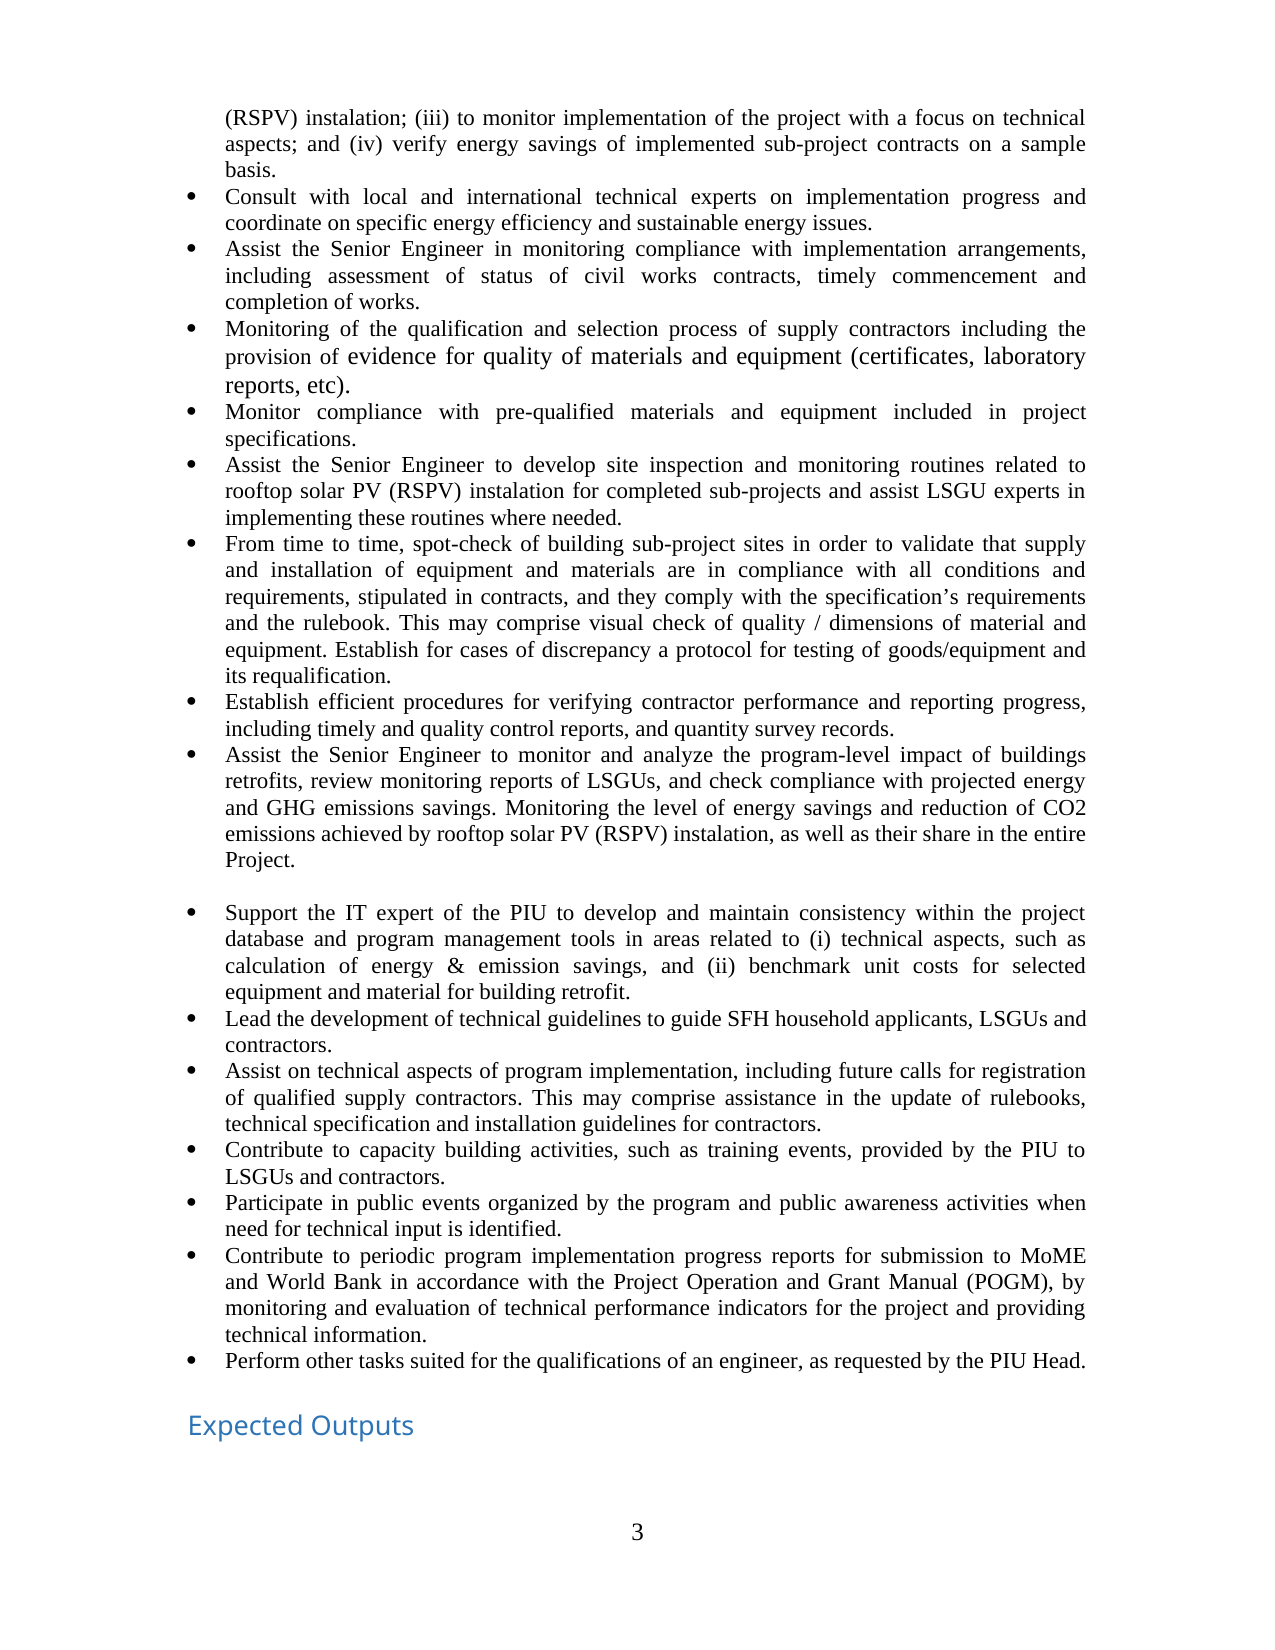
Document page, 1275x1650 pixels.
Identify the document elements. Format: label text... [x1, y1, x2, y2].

list Assist the Senior Engineer to develop site inspection and monitoring routines related to rooftop solar PV (RSPV) instalation for completed sub-projects and assist LSGU experts in implementing these routines where needed. [187, 451, 1087, 530]
list Monitor compliance with pre-qualified materials and equipment included in project specifications. [187, 398, 1087, 451]
list Lead the development of technical guidelines to guide SFH household applicants, LSGUs and contractors. [187, 1004, 1087, 1057]
list Support the IT expert of the PIU to develop and maintain consistency within the project database and program management tools in areas related to (i) technical aspects, such as calculation of energy & emission savings, and (ii) benchmark unit costs for selected equipment and material for building retrofit. [187, 899, 1087, 1004]
list Assist the Senior Engineer in monitoring compliance with implementation arrangements, including assessment of status of civil works contracts, timely commencement and completion of works. [187, 236, 1087, 314]
list Contribute to periodic program implementation progress reports for submission to MoME and World Bank in accordance with the Project Operation and Grant Manual (POGM), by monitoring and evaluation of technical performance indicators for the project and providing technical information. [187, 1242, 1087, 1347]
subtitle Expected Outputs [187, 1406, 1087, 1443]
list Contribute to capacity building activities, such as training events, provided by the PIU to LSGUs and contractors. [187, 1136, 1087, 1189]
list Assist on technical aspects of program implementation, including future calls for registration of qualified supply contractors. This may comprise assistance in the update of rulebooks, technical specification and installation guidelines for contractors. [187, 1057, 1087, 1136]
list From time to time, spot-check of building sub-project sites in order to validate that supply and installation of equipment and materials are in compliance with all conditions and requirements, stipulated in contracts, and they comply with the specification’s requirements and the rulebook. This may comprise visual check of quality / dimensions of material and equipment. Establish for cases of discrepancy a protocol for testing of goods/equipment and its requalification. [187, 530, 1087, 688]
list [187, 104, 1087, 183]
list Consult with local and international technical experts on implementation progress and coordinate on specific energy efficiency and sustainable energy issues. [187, 183, 1087, 236]
list Perform other tasks suited for the qualifications of an engineer, as requested by the PIU Head. [187, 1347, 1087, 1373]
list Monitoring of the qualification and selection process of supply contractors including the provision of evidence for quality of materials and equipment (certificates, laboratory reports, etc). [187, 314, 1087, 398]
list Establish efficient procedures for verifying contractor performance and reporting progress, including timely and quality control reports, and quantity survey records. [187, 688, 1087, 741]
list Participate in public events organized by the program and public awareness activities when need for technical input is identified. [187, 1189, 1087, 1242]
list Assist the Senior Engineer to monitor and analyze the program-level impact of buildings retrofits, review monitoring reports of LSGUs, and check compliance with projected energy and GHG emissions savings. Monitoring the level of energy savings and reduction of CO2 emissions achieved by rooftop solar PV (RSPV) instalation, as well as their share in the entire Project. [187, 741, 1087, 873]
